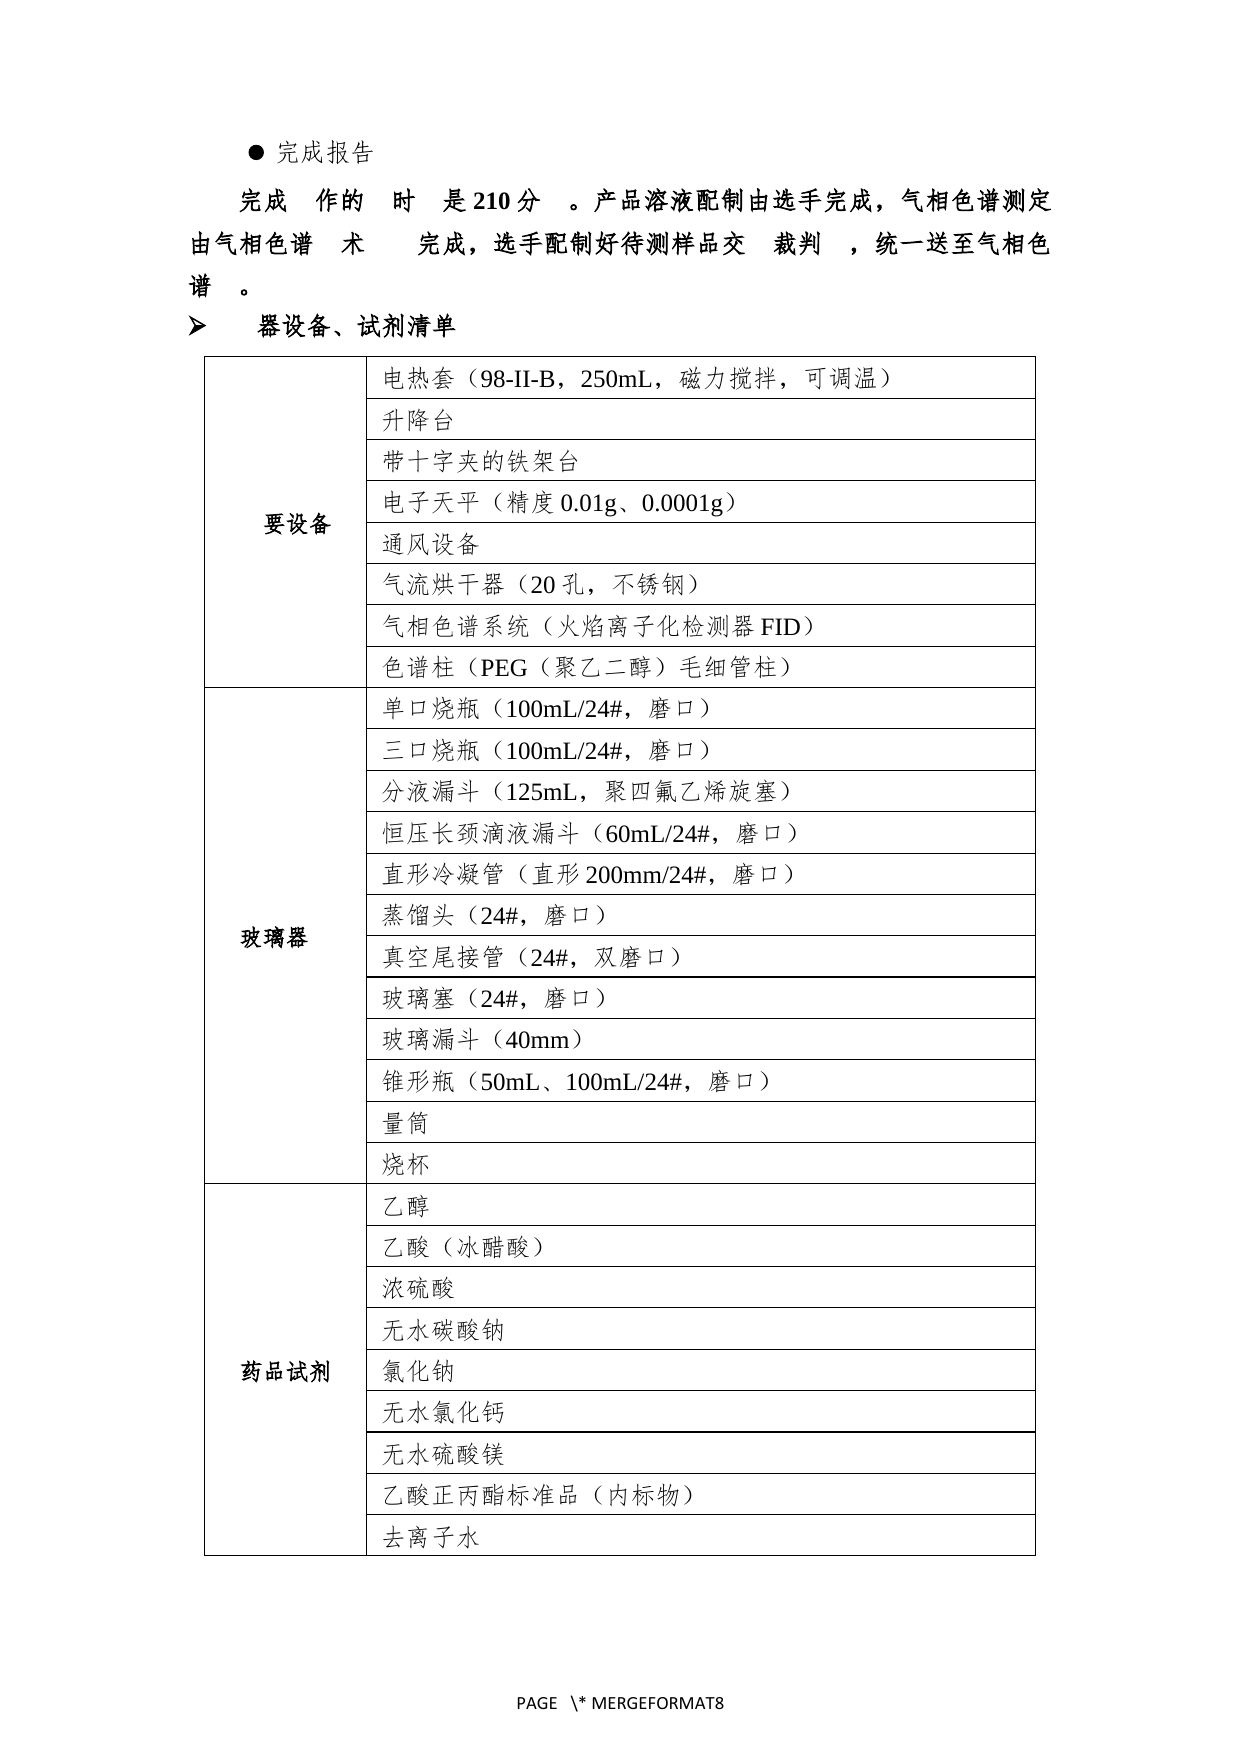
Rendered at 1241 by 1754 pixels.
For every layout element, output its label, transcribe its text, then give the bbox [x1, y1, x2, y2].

table_cell 玻璃器皿 [205, 688, 366, 1183]
table_cell 浓硫酸 [367, 1267, 1035, 1307]
table_cell 药品试剂 [205, 1184, 366, 1555]
table_cell 直形冷凝管（直形200mm/24#，磨口） [367, 854, 1035, 894]
table_header 电热套（98-II-B，250mL，磁力搅拌，可调温） [367, 357, 1035, 397]
table_cell 电子天平（精度0.01g、0.0001g） [367, 481, 1035, 522]
table_cell 无水碳酸钠 [367, 1308, 1035, 1349]
table_cell 去离子水 [367, 1515, 1035, 1555]
table_cell 乙酸（冰醋酸） [367, 1226, 1035, 1266]
table_cell 色谱柱（PEG（聚乙二醇）毛细管柱） [367, 647, 1035, 687]
table_cell 无水氯化钙 [367, 1391, 1035, 1431]
list 仪器设备、试剂清单 [187, 308, 1053, 341]
text 完成工作的总时间是210分钟。产品溶液配制由选手完成，气相色谱测定由气相色谱技术专家完成，选手配制好待测样品交给裁判员，统一送至气相色谱室。 [187, 183, 1053, 300]
table_cell 恒压长颈滴液漏斗（60mL/24#，磨口） [367, 812, 1035, 852]
table_cell 玻璃塞（24#，磨口） [367, 978, 1035, 1018]
table_cell 烧杯 [367, 1143, 1035, 1183]
table_cell 真空尾接管（24#，双磨口） [367, 936, 1035, 976]
table_cell 乙醇 [367, 1184, 1035, 1224]
table_header 主要设备 [205, 357, 366, 687]
table_cell 玻璃漏斗（40mm） [367, 1019, 1035, 1059]
table_cell 无水硫酸镁 [367, 1433, 1035, 1473]
table_cell 氯化钠 [367, 1350, 1035, 1390]
table_cell 气相色谱系统（火焰离子化检测器FID） [367, 605, 1035, 646]
table_cell 单口烧瓶（100mL/24#，磨口） [367, 688, 1035, 728]
list 完成报告 [187, 135, 1053, 168]
table_cell 量筒 [367, 1102, 1035, 1142]
table_cell 蒸馏头（24#，磨口） [367, 895, 1035, 935]
table_cell 分液漏斗（125mL，聚四氟乙烯旋塞） [367, 771, 1035, 811]
table_cell 三口烧瓶（100mL/24#，磨口） [367, 729, 1035, 770]
table_cell 升降台 [367, 399, 1035, 439]
table_cell 乙酸正丙酯标准品（内标物） [367, 1474, 1035, 1514]
table_cell 气流烘干器（20孔，不锈钢） [367, 564, 1035, 604]
table_cell 锥形瓶（50mL、100mL/24#，磨口） [367, 1060, 1035, 1101]
table_cell 通风设备 [367, 523, 1035, 563]
table_cell 带十字夹的铁架台 [367, 440, 1035, 480]
